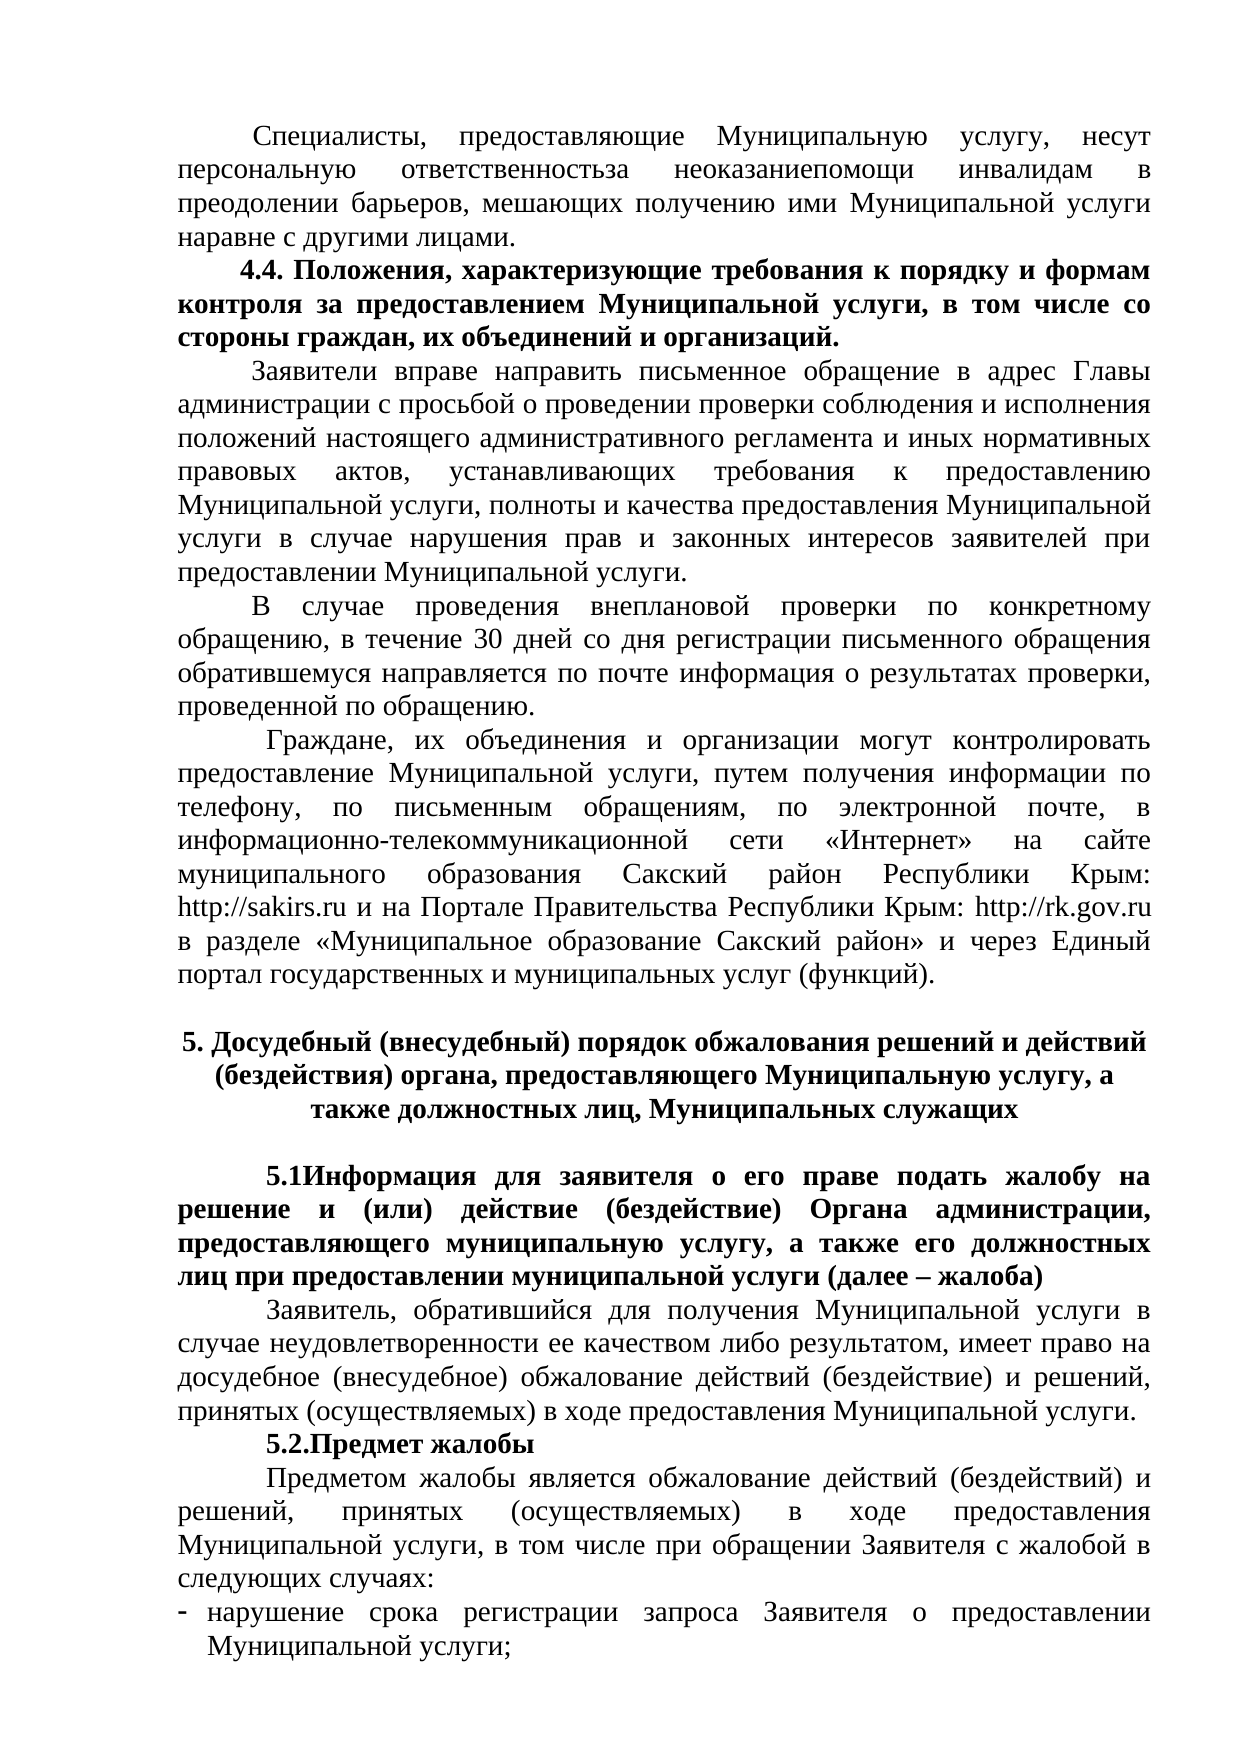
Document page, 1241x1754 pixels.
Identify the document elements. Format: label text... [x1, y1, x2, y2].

text Специалисты, предоставляющие Муниципальную услугу, несут персональную ответственностьза неоказаниепомощи инвалидам в преодолении барьеров, мешающих получению ими Муниципальной услуги наравне с другими лицами. [177, 118, 1152, 252]
text Заявители вправе направить письменное обращение в адрес Главы администрации с просьбой о проведении проверки соблюдения и исполнения положений настоящего административного регламента и иных нормативных правовых актов, устанавливающих требования к предоставлению Муниципальной услуги, полноты и качества предоставления Муниципальной услуги в случае нарушения прав и законных интересов заявителей при предоставлении Муниципальной услуги. [177, 353, 1152, 588]
subtitle 5. Досудебный (внесудебный) порядок обжалования решений и действий (бездействия) органа, предоставляющего Муниципальную услугу, а также должностных лиц, Муниципальных служащих [177, 1024, 1152, 1124]
text 4.4. Положения, характеризующие требования к порядку и формам контроля за предоставлением Муниципальной услуги, в том числе со стороны граждан, их объединений и организаций. [177, 252, 1152, 353]
text Граждане, их объединения и организации могут контролировать предоставление Муниципальной услуги, путем получения информации по телефону, по письменным обращениям, по электронной почте, в информационно-телекоммуникационной сети «Интернет» на сайте муниципального образования Сакский район Республики Крым: http://sakirs.ru и на Портале Правительства Республики Крым: http://rk.gov.ru в разделе «Муниципальное образование Сакский район» и через Единый портал государственных и муниципальных услуг (функций). [177, 722, 1152, 990]
text Предметом жалобы является обжалование действий (бездействий) и решений, принятых (осуществляемых) в ходе предоставления Муниципальной услуги, в том числе при обращении Заявителя с жалобой в следующих случаях: [177, 1460, 1152, 1594]
text В случае проведения внеплановой проверки по конкретному обращению, в течение 30 дней со дня регистрации письменного обращения обратившемуся направляется по почте информация о результатах проверки, проведенной по обращению. [177, 588, 1152, 722]
text 5.2.Предмет жалобы [177, 1426, 1152, 1460]
text 5.1Информация для заявителя о его праве подать жалобу на решение и (или) действие (бездействие) Органа администрации, предоставляющего муниципальную услугу, а также его должностных лиц при предоставлении муниципальной услуги (далее – жалоба) [177, 1158, 1152, 1292]
text Заявитель, обратившийся для получения Муниципальной услуги в случае неудовлетворенности ее качеством либо результатом, имеет право на досудебное (внесудебное) обжалование действий (бездействие) и решений, принятых (осуществляемых) в ходе предоставления Муниципальной услуги. [177, 1292, 1152, 1426]
list нарушение срока регистрации запроса Заявителя о предоставлении Муниципальной услуги; [177, 1594, 1152, 1661]
